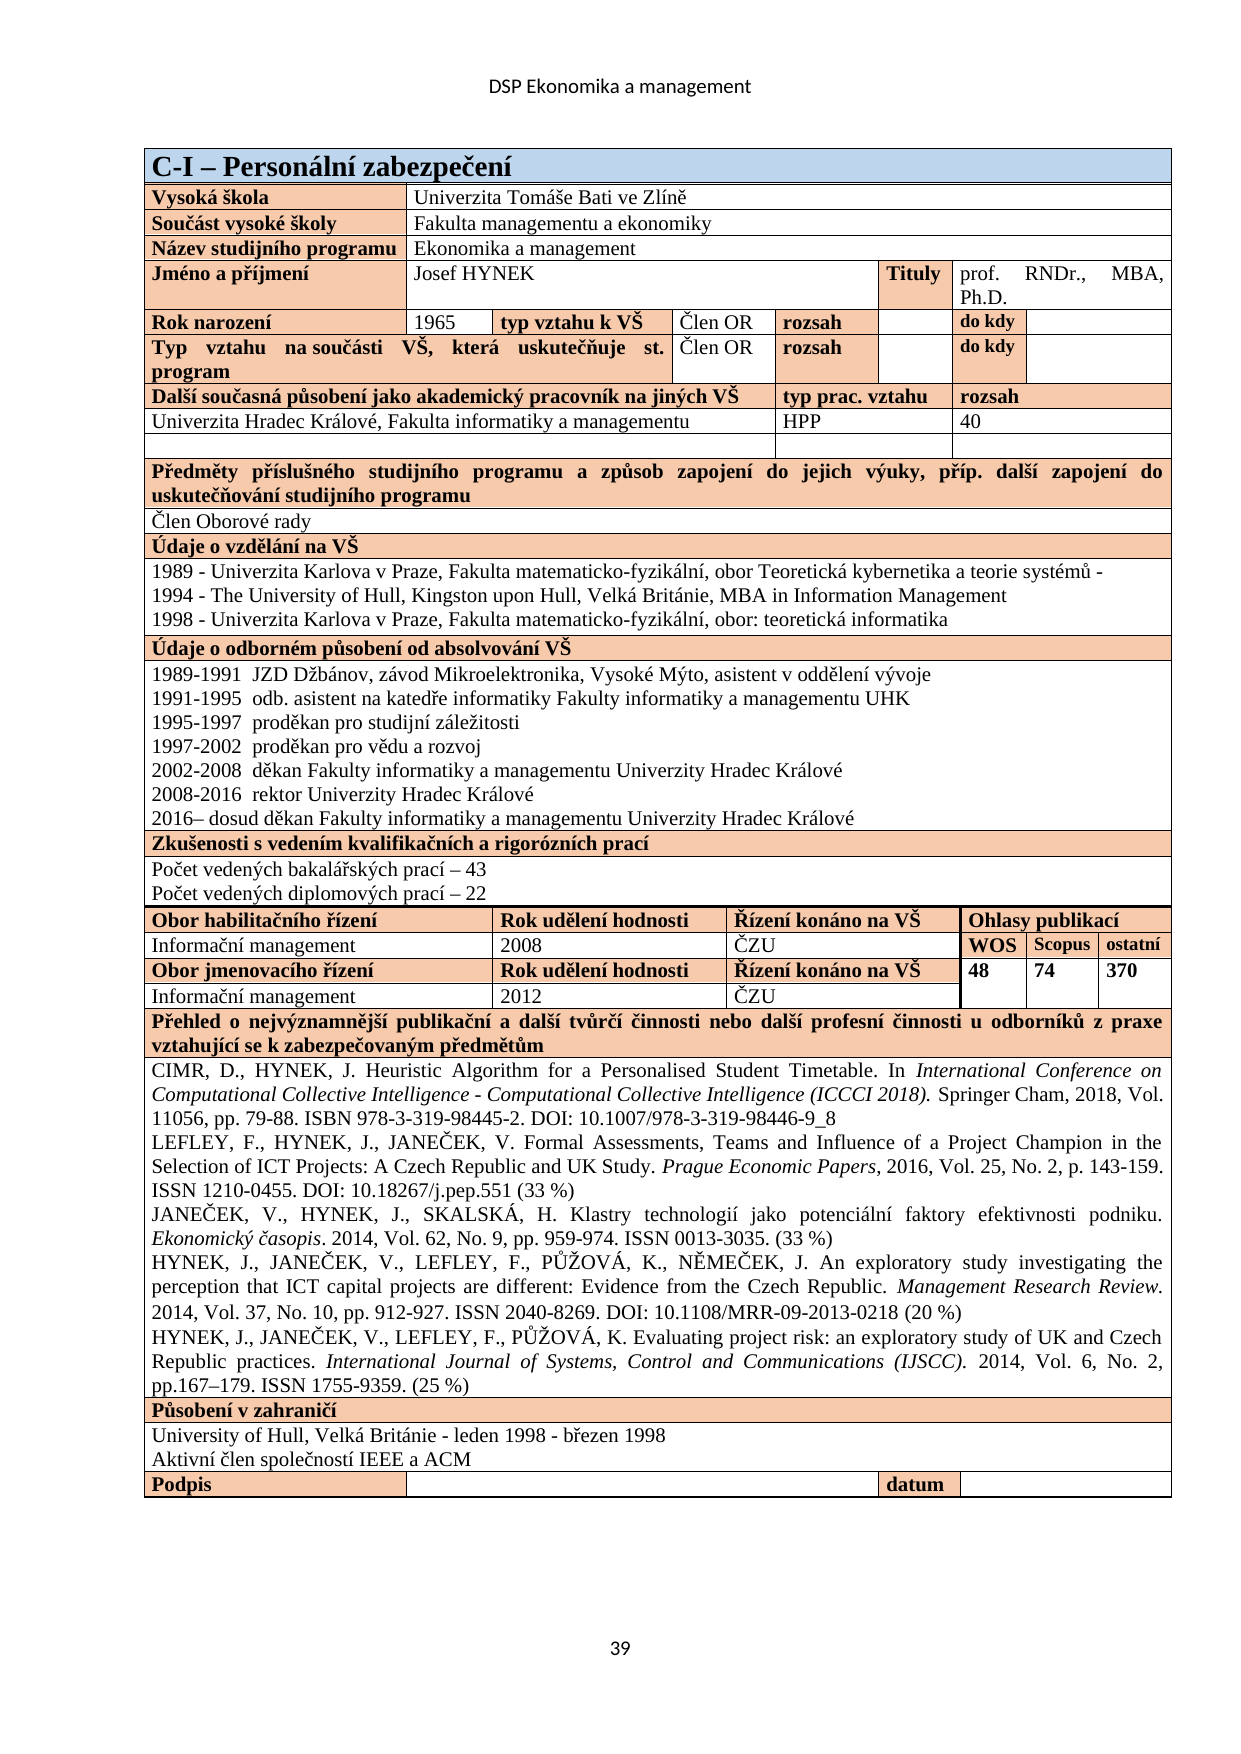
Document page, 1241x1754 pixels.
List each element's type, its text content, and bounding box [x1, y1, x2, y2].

table_cell Obor habilitačního řízení [145, 908, 492, 932]
table_cell Rok udělení hodnosti [493, 959, 726, 982]
table_cell do kdy [953, 335, 1026, 383]
table_cell Fakulta managementu a ekonomiky [407, 210, 1171, 234]
table_cell 74 [1027, 959, 1098, 1008]
table_cell HPP [776, 409, 952, 433]
table_cell Údaje o vzdělání na VŠ [145, 534, 1171, 558]
table_cell Obor jmenovacího řízení [145, 959, 492, 982]
table_cell Ohlasy publikací [962, 908, 1171, 932]
table_cell Řízení konáno na VŠ [727, 908, 959, 932]
table_cell [879, 335, 952, 383]
table_cell rozsah [776, 310, 878, 334]
table_cell Scopus [1027, 933, 1098, 957]
table_cell Zkušenosti s vedením kvalifikačních a rigorózních prací [145, 831, 1171, 856]
table_cell 1965 [407, 310, 492, 334]
table_cell Josef HYNEK [407, 261, 878, 309]
table_cell [776, 434, 952, 458]
table_cell [879, 310, 952, 334]
table_cell Předměty příslušného studijního programu a způsob zapojení do jejich výuky, příp. další zapojení do uskutečňování studijního programu [145, 459, 1171, 507]
table_cell rozsah [776, 335, 878, 383]
table_cell Rok narození [145, 310, 406, 334]
table_cell typ prac. vztahu [776, 384, 952, 408]
table_cell Univerzita Hradec Králové, Fakulta informatiky a managementu [145, 409, 775, 433]
table_cell 370 [1099, 959, 1171, 1008]
table_cell datum [879, 1472, 960, 1496]
table_cell rozsah [953, 384, 1171, 408]
table_cell Rok udělení hodnosti [493, 908, 726, 932]
table_cell WOS [962, 933, 1026, 957]
table_cell [145, 434, 775, 458]
table_cell Podpis [145, 1472, 406, 1496]
table_cell University of Hull, Velká Británie - leden 1998 - březen 1998 Aktivní člen společností IEEE a ACM [145, 1423, 1171, 1471]
table_cell 2008 [493, 933, 726, 957]
table_cell Člen OR [673, 310, 775, 334]
table_cell Typ vztahu na součásti VŠ, která uskutečňuje st. program [145, 335, 672, 383]
table_cell Informační management [145, 933, 492, 957]
table_cell Tituly [879, 261, 952, 309]
table_cell Počet vedených bakalářských prací – 43 Počet vedených diplomových prací – 22 [145, 857, 1171, 905]
table_cell 1989-1991 JZD Džbánov, závod Mikroelektronika, Vysoké Mýto, asistent v oddělení vývoje 1991-1995 odb. asistent na katedře informatiky Fakulty informatiky a managementu UHK 1995-1997 proděkan pro studijní záležitosti 1997-2002 proděkan pro vědu a rozvoj 2002-2008 děkan Fakulty informatiky a managementu Univerzity Hradec Králové 2008-2016 rektor Univerzity Hradec Králové 2016– dosud děkan Fakulty informatiky a managementu Univerzity Hradec Králové [145, 661, 1171, 830]
table_cell 48 [962, 959, 1026, 1008]
table_cell CIMR, D., HYNEK, J. Heuristic Algorithm for a Personalised Student Timetable. In International Conference on Computational Collective Intelligence - Computational Collective Intelligence (ICCCI 2018). Springer Cham, 2018, Vol. 11056, pp. 79-88. ISBN 978-3-319-98445-2. DOI: 10.1007/978-3-319-98446-9_8 LEFLEY, F., HYNEK, J., JANEČEK, V. Formal Assessments, Teams and Influence of a Project Champion in the Selection of ICT Projects: A Czech Republic and UK Study. Prague Economic Papers, 2016, Vol. 25, No. 2, p. 143-159. ISSN 1210-0455. DOI: 10.18267/j.pep.551 (33 %) JANEČEK, V., HYNEK, J., SKALSKÁ, H. Klastry technologií jako potenciální faktory efektivnosti podniku. Ekonomický časopis. 2014, Vol. 62, No. 9, pp. 959-974. ISSN 0013-3035. (33 %) HYNEK, J., JANEČEK, V., LEFLEY, F., PŮŽOVÁ, K., NĚMEČEK, J. An exploratory study investigating the perception that ICT capital projects are different: Evidence from the Czech Republic. Management Research Review. 2014, Vol. 37, No. 10, pp. 912-927. ISSN 2040-8269. DOI: 10.1108/MRR-09-2013-0218 (20 %) HYNEK, J., JANEČEK, V., LEFLEY, F., PŮŽOVÁ, K. Evaluating project risk: an exploratory study of UK and Czech Republic practices. International Journal of Systems, Control and Communications (IJSCC). 2014, Vol. 6, No. 2, pp.167–179. ISSN 1755-9359. (25 %) [145, 1058, 1171, 1397]
table_cell 40 [953, 409, 1171, 433]
table_cell Údaje o odborném působení od absolvování VŠ [145, 636, 1171, 660]
table_cell Řízení konáno na VŠ [727, 959, 959, 982]
table_cell [1027, 310, 1171, 334]
table_cell Člen OR [673, 335, 775, 383]
table_cell Informační management [145, 984, 492, 1008]
table_cell 1989 - Univerzita Karlova v Praze, Fakulta matematicko-fyzikální, obor Teoretická kybernetika a teorie systémů - 1994 - The University of Hull, Kingston upon Hull, Velká Británie, MBA in Information Management 1998 - Univerzita Karlova v Praze, Fakulta matematicko-fyzikální, obor: teoretická informatika [145, 559, 1171, 635]
table_cell Další současná působení jako akademický pracovník na jiných VŠ [145, 384, 775, 408]
table_cell Přehled o nejvýznamnější publikační a další tvůrčí činnosti nebo další profesní činnosti u odborníků z praxe vztahující se k zabezpečovaným předmětům [145, 1009, 1171, 1057]
table_cell Působení v zahraničí [145, 1398, 1171, 1422]
table_cell do kdy [953, 310, 1026, 334]
table_cell ČZU [727, 933, 959, 957]
table_cell prof. RNDr., MBA, Ph.D. [953, 261, 1171, 309]
table_cell Univerzita Tomáše Bati ve Zlíně [407, 185, 1171, 209]
table_cell ČZU [727, 984, 959, 1008]
table_cell Součást vysoké školy [145, 210, 406, 234]
table_cell Jméno a příjmení [145, 261, 406, 309]
table_cell [961, 1472, 1171, 1496]
table_cell ostatní [1099, 933, 1171, 957]
table_header C-I – Personální zabezpečení [145, 149, 1171, 182]
table_cell typ vztahu k VŠ [493, 310, 672, 334]
table_cell Název studijního programu [145, 236, 406, 259]
table_cell [953, 434, 1171, 458]
table_cell Ekonomika a management [407, 236, 1171, 259]
table_cell Vysoká škola [145, 185, 406, 209]
table_cell Člen Oborové rady [145, 509, 1171, 533]
table_cell [1027, 335, 1171, 383]
table_cell [407, 1472, 878, 1496]
table_cell 2012 [493, 984, 726, 1008]
